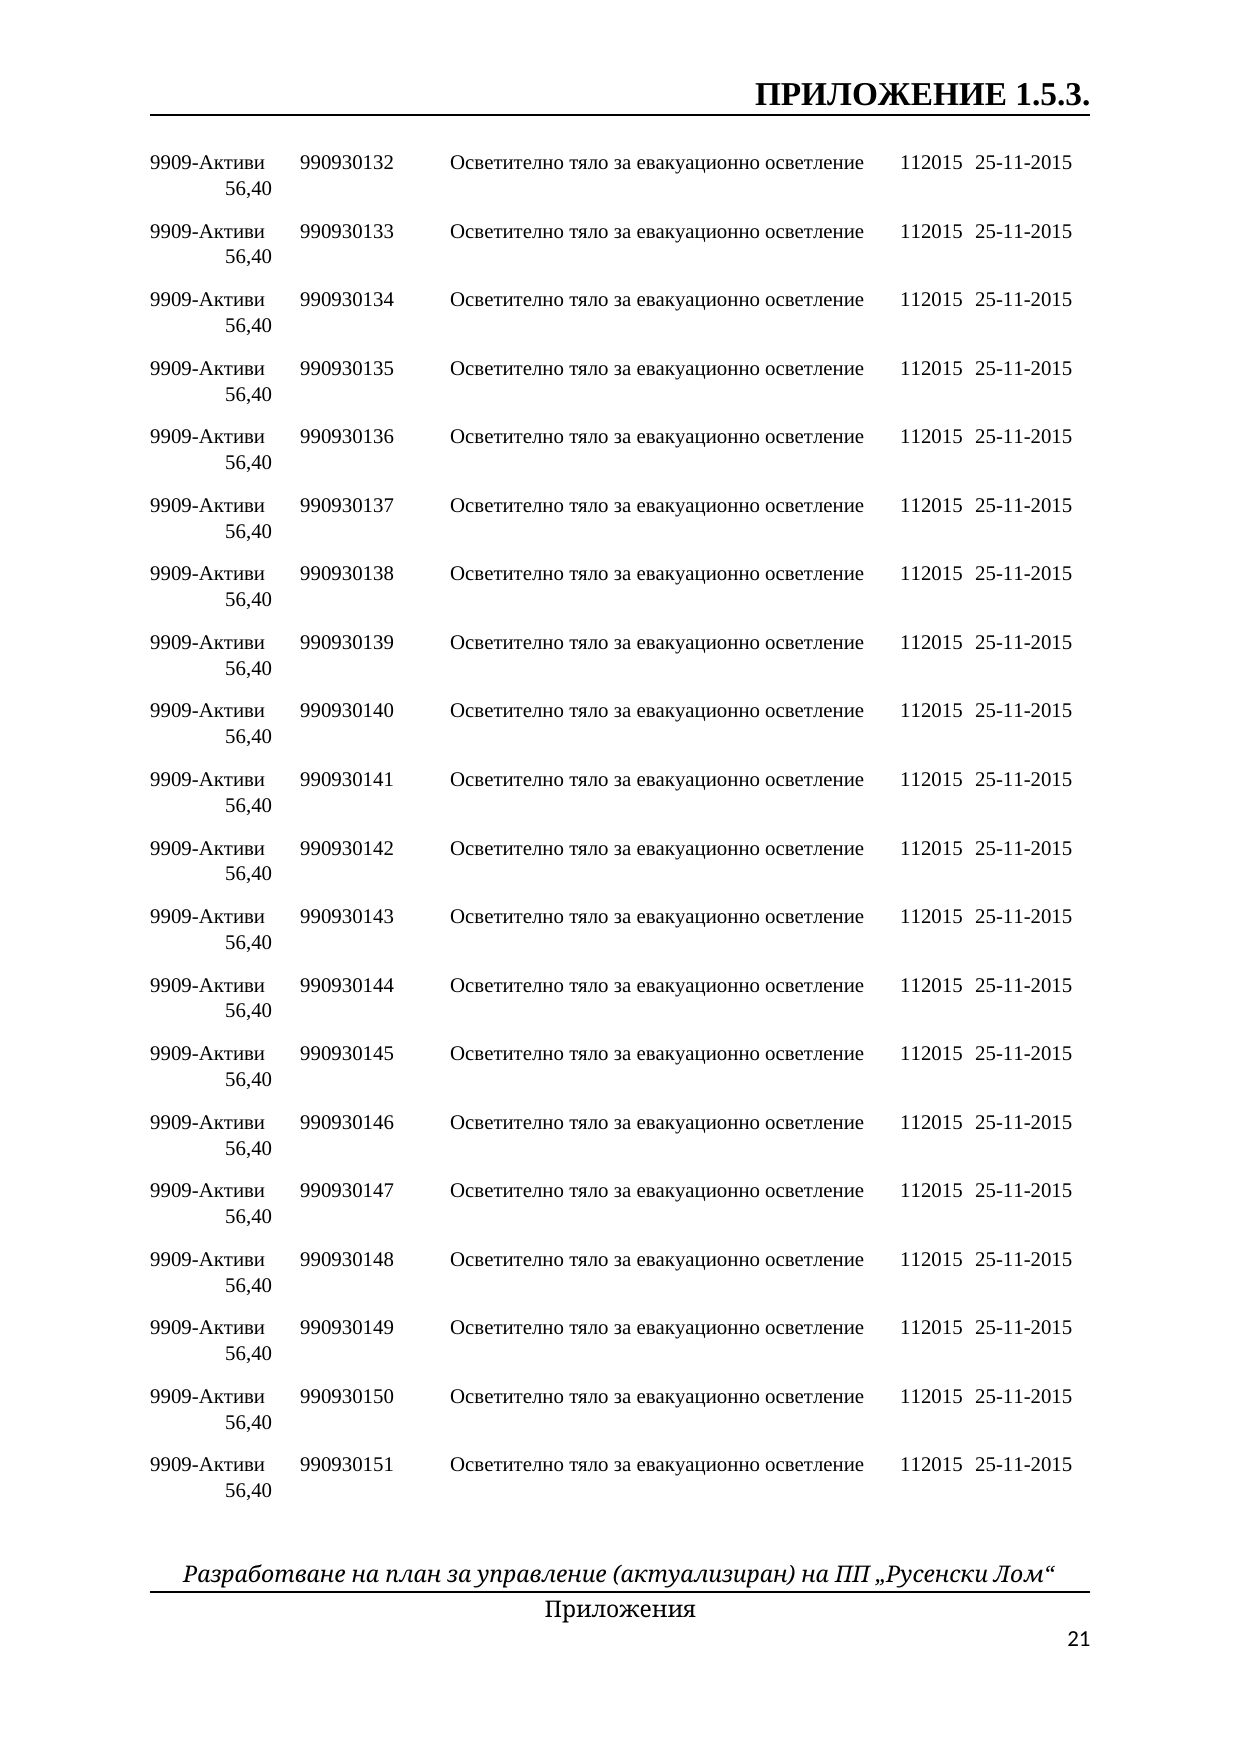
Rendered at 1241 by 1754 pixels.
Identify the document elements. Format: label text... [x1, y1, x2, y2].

text 9909-Активи 990930147 Осветително тяло за евакуационно осветление 112015 25-11-2015 56,40 [150, 1178, 1090, 1228]
text 9909-Активи 990930139 Осветително тяло за евакуационно осветление 112015 25-11-2015 56,40 [150, 630, 1090, 680]
text 9909-Активи 990930149 Осветително тяло за евакуационно осветление 112015 25-11-2015 56,40 [150, 1315, 1090, 1365]
text 9909-Активи 990930141 Осветително тяло за евакуационно осветление 112015 25-11-2015 56,40 [150, 767, 1090, 817]
text 9909-Активи 990930142 Осветително тяло за евакуационно осветление 112015 25-11-2015 56,40 [150, 835, 1090, 885]
text 9909-Активи 990930132 Осветително тяло за евакуационно осветление 112015 25-11-2015 56,40 [150, 150, 1090, 200]
text 9909-Активи 990930135 Осветително тяло за евакуационно осветление 112015 25-11-2015 56,40 [150, 356, 1090, 406]
text 9909-Активи 990930145 Осветително тяло за евакуационно осветление 112015 25-11-2015 56,40 [150, 1041, 1090, 1091]
text 9909-Активи 990930148 Осветително тяло за евакуационно осветление 112015 25-11-2015 56,40 [150, 1247, 1090, 1297]
text 9909-Активи 990930134 Осветително тяло за евакуационно осветление 112015 25-11-2015 56,40 [150, 287, 1090, 337]
text 9909-Активи 990930146 Осветително тяло за евакуационно осветление 112015 25-11-2015 56,40 [150, 1109, 1090, 1159]
text 9909-Активи 990930150 Осветително тяло за евакуационно осветление 112015 25-11-2015 56,40 [150, 1384, 1090, 1434]
text 9909-Активи 990930133 Осветително тяло за евакуационно осветление 112015 25-11-2015 56,40 [150, 218, 1090, 268]
text 9909-Активи 990930151 Осветително тяло за евакуационно осветление 112015 25-11-2015 56,40 [150, 1452, 1090, 1502]
text 9909-Активи 990930143 Осветително тяло за евакуационно осветление 112015 25-11-2015 56,40 [150, 904, 1090, 954]
text 9909-Активи 990930140 Осветително тяло за евакуационно осветление 112015 25-11-2015 56,40 [150, 698, 1090, 748]
text 9909-Активи 990930138 Осветително тяло за евакуационно осветление 112015 25-11-2015 56,40 [150, 561, 1090, 611]
text 9909-Активи 990930136 Осветително тяло за евакуационно осветление 112015 25-11-2015 56,40 [150, 424, 1090, 474]
text 9909-Активи 990930144 Осветително тяло за евакуационно осветление 112015 25-11-2015 56,40 [150, 972, 1090, 1022]
text 9909-Активи 990930137 Осветително тяло за евакуационно осветление 112015 25-11-2015 56,40 [150, 493, 1090, 543]
